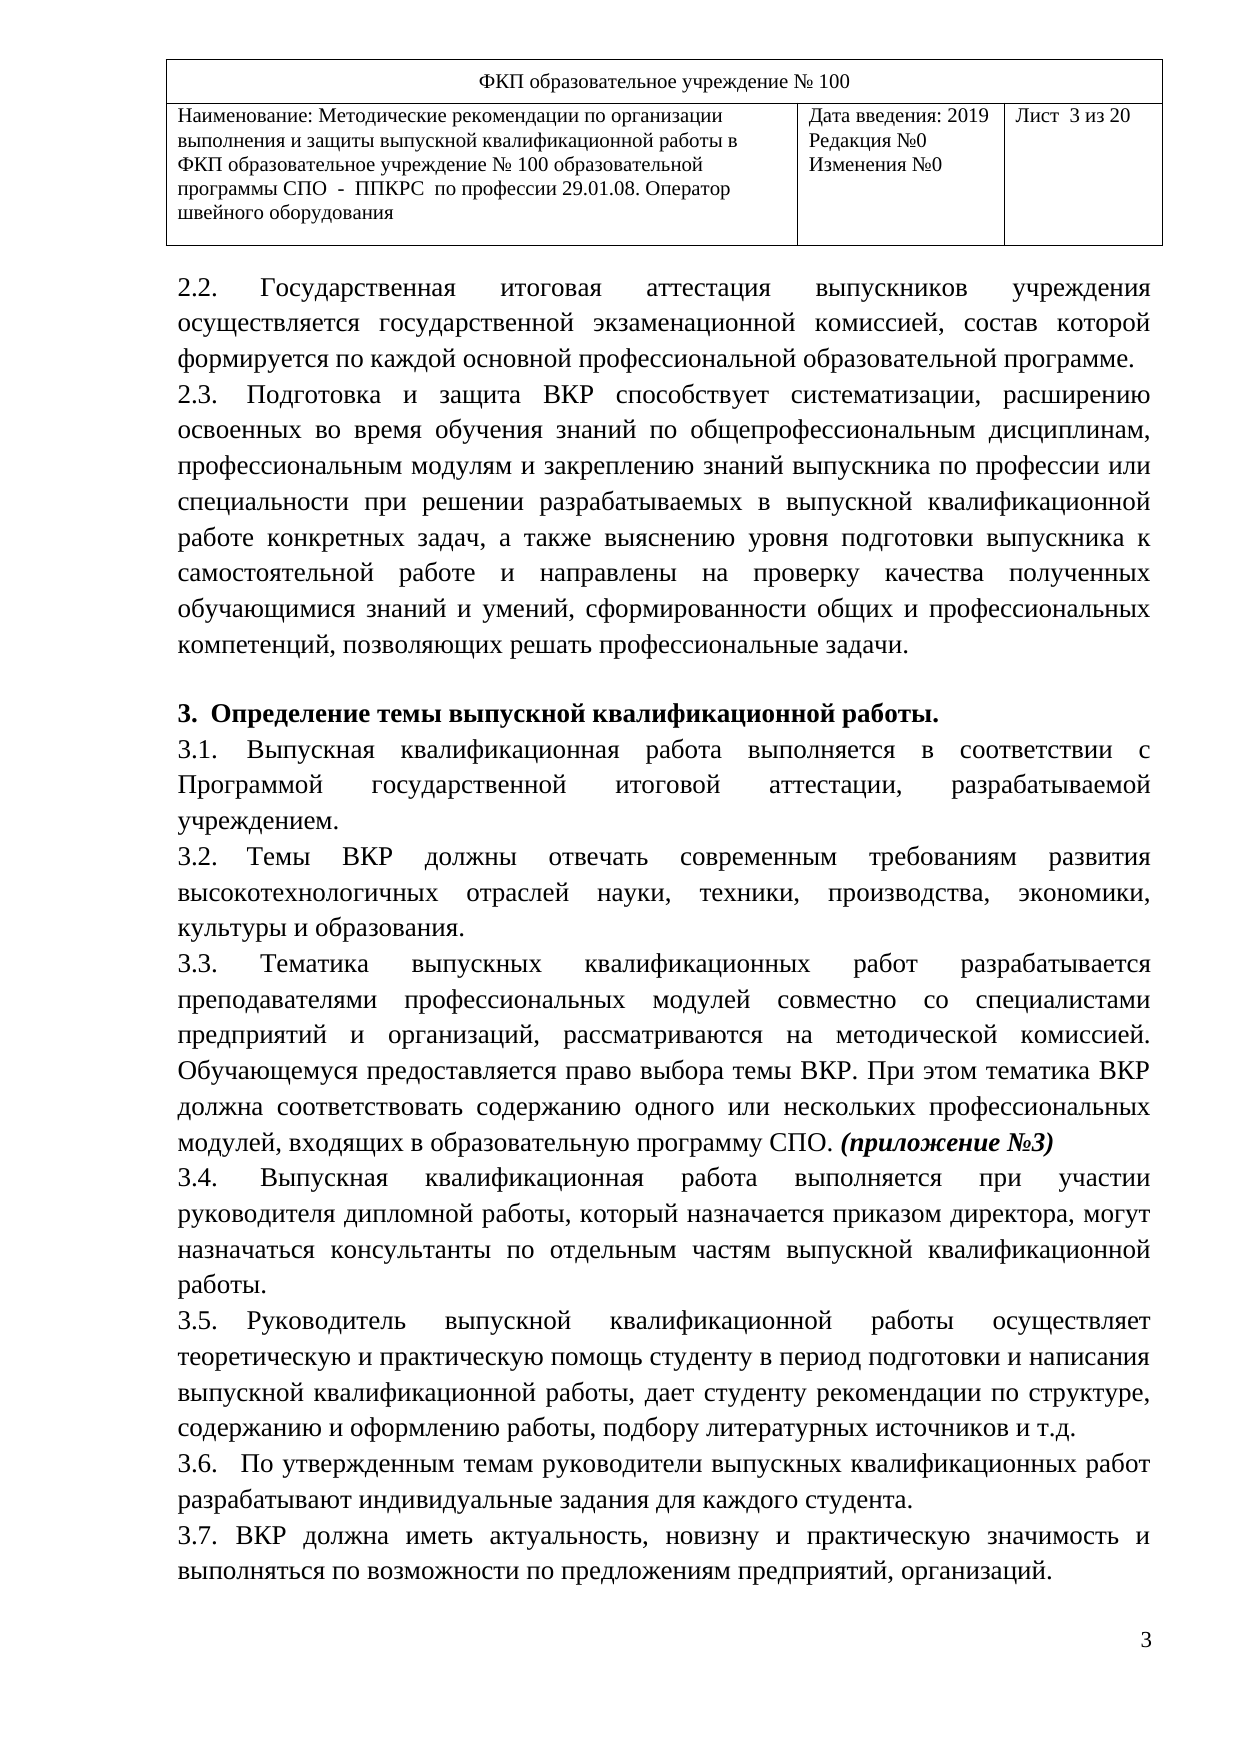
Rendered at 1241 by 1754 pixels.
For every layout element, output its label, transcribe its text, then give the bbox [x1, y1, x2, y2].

list Выпускная квалификационная работа выполняется при участии руководителя дипломной работы, который назначается приказом директора, могут назначаться консультанты по отдельным частям выпускной квалификационной работы. [177, 1161, 1152, 1300]
list Подготовка и защита ВКР способствует систематизации, расширению освоенных во время обучения знаний по общепрофессиональным дисциплинам, профессиональным модулям и закреплению знаний выпускника по профессии или специальности при решении разрабатываемых в выпускной квалификационной работе конкретных задач, а также выяснению уровня подготовки выпускника к самостоятельной работе и направлены на проверку качества полученных обучающимися знаний и умений, сформированности общих и профессиональных компетенций, позволяющих решать профессиональные задачи. [177, 378, 1152, 659]
list По утвержденным темам руководители выпускных квалификационных работ разрабатывают индивидуальные задания для каждого студента. [177, 1447, 1152, 1514]
list ВКР должна иметь актуальность, новизну и практическую значимость и выполняться по возможности по предложениям предприятий, организаций. [177, 1519, 1152, 1586]
list Руководитель выпускной квалификационной работы осуществляет теоретическую и практическую помощь студенту в период подготовки и написания выпускной квалификационной работы, дает студенту рекомендации по структуре, содержанию и оформлению работы, подбору литературных источников и т.д. [177, 1304, 1152, 1443]
list Тематика выпускных квалификационных работ разрабатывается преподавателями профессиональных модулей совместно со специалистами предприятий и организаций, рассматриваются на методической комиссией. Обучающемуся предоставляется право выбора темы ВКР. При этом тематика ВКР должна соответствовать содержанию одного или нескольких профессиональных модулей, входящих в образовательную программу СПО. (приложение №3) [177, 947, 1152, 1157]
list Темы ВКР должны отвечать современным требованиям развития высокотехнологичных отраслей науки, техники, производства, экономики, культуры и образования. [177, 840, 1152, 942]
table_header ФКП образовательное учреждение № 100 [167, 60, 1162, 102]
table_cell Лист 3 из 20 [1005, 104, 1162, 244]
table_cell Дата введения: 2019 Редакция №0 Изменения №0 [798, 104, 1004, 244]
table_cell Наименование: Методические рекомендации по организации выполнения и защиты выпускной квалификационной работы в ФКП образовательное учреждение № 100 образовательной программы СПО - ППКРС по профессии 29.01.08. Оператор швейного оборудования [167, 104, 797, 244]
list Государственная итоговая аттестация выпускников учреждения осуществляется государственной экзаменационной комиссией, состав которой формируется по каждой основной профессиональной образовательной программе. [177, 271, 1152, 373]
list Определение темы выпускной квалификационной работы. [177, 697, 1152, 728]
list Выпускная квалификационная работа выполняется в соответствии с Программой государственной итоговой аттестации, разрабатываемой учреждением. [177, 733, 1152, 835]
